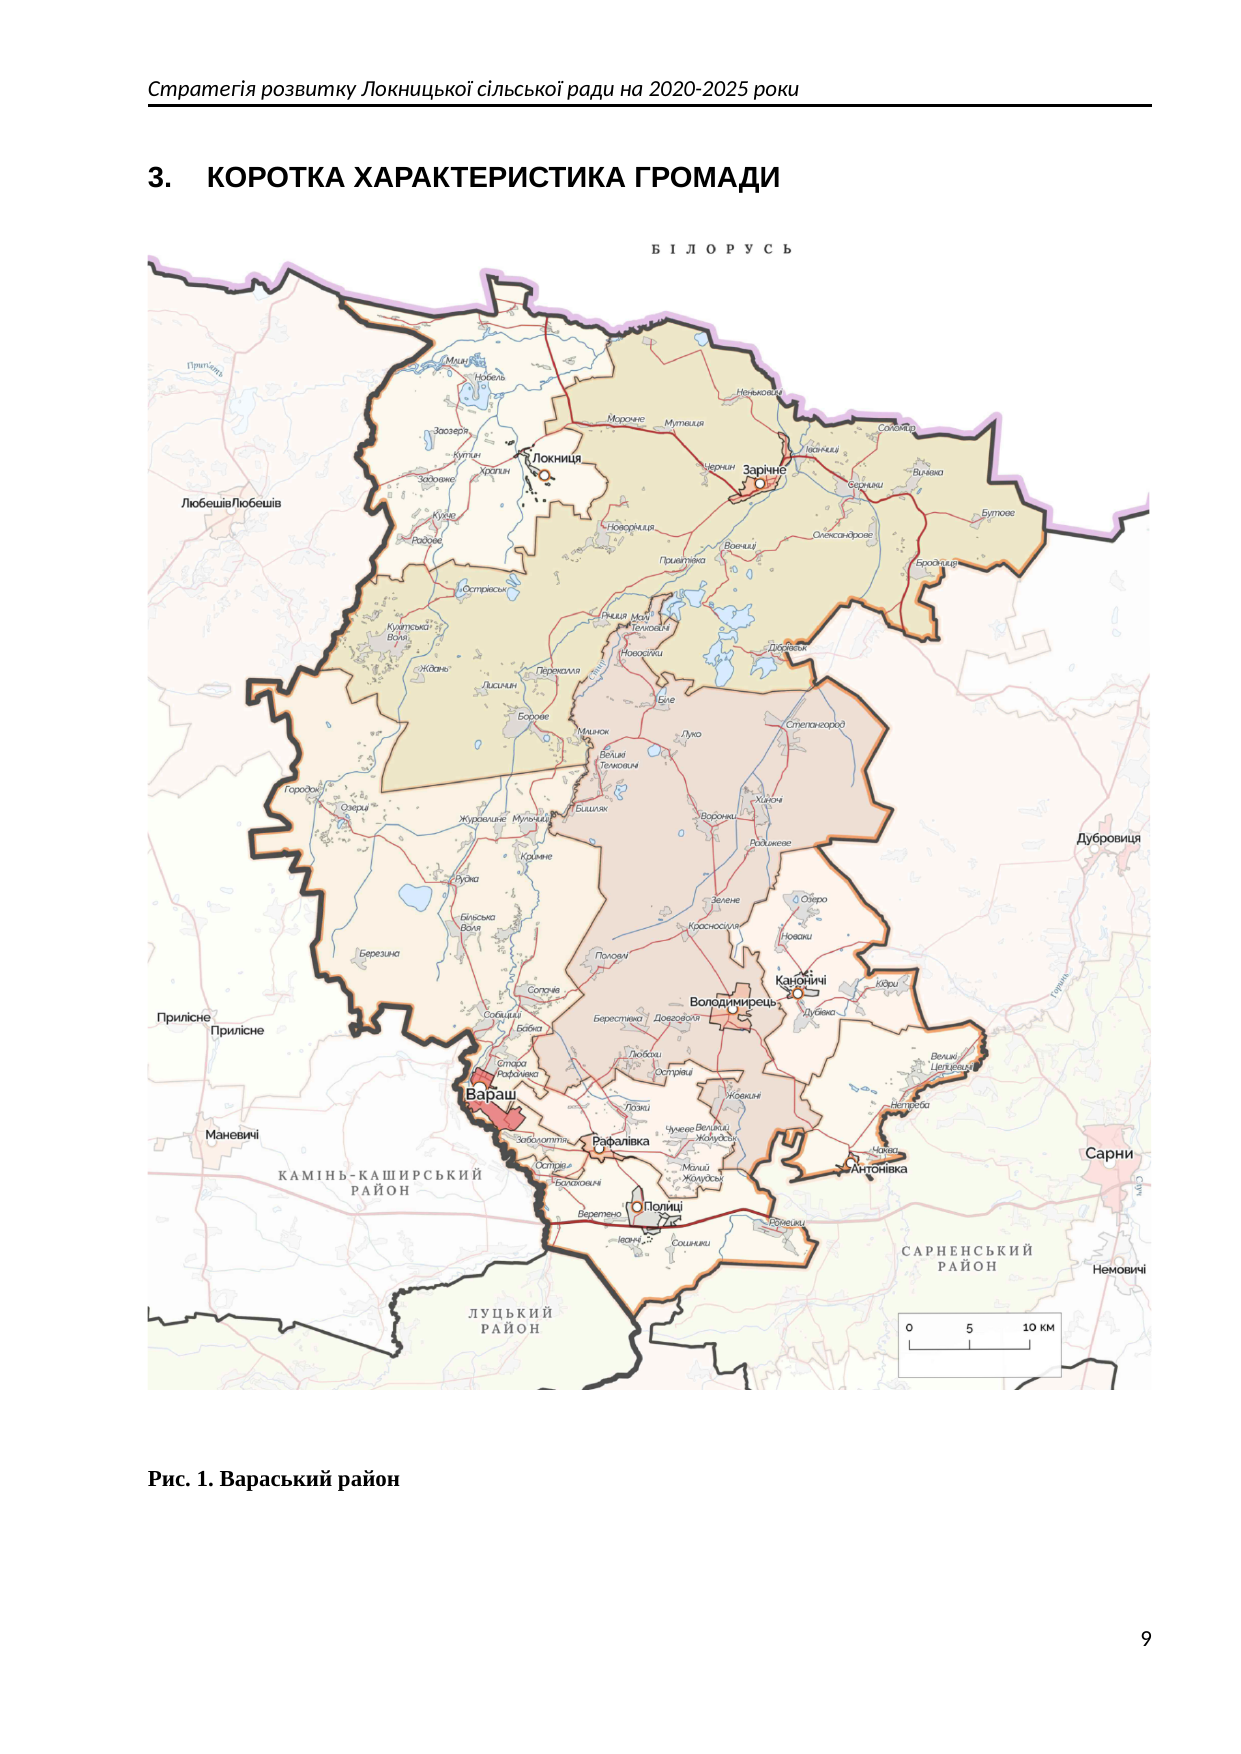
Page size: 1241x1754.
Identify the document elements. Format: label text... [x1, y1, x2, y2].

text Рис. 1. Вараський район [148, 1465, 1152, 1492]
picture [147, 204, 1152, 1390]
subtitle 3. КОРОТКА ХАРАКТЕРИСТИКА ГРОМАДИ [148, 160, 1152, 193]
